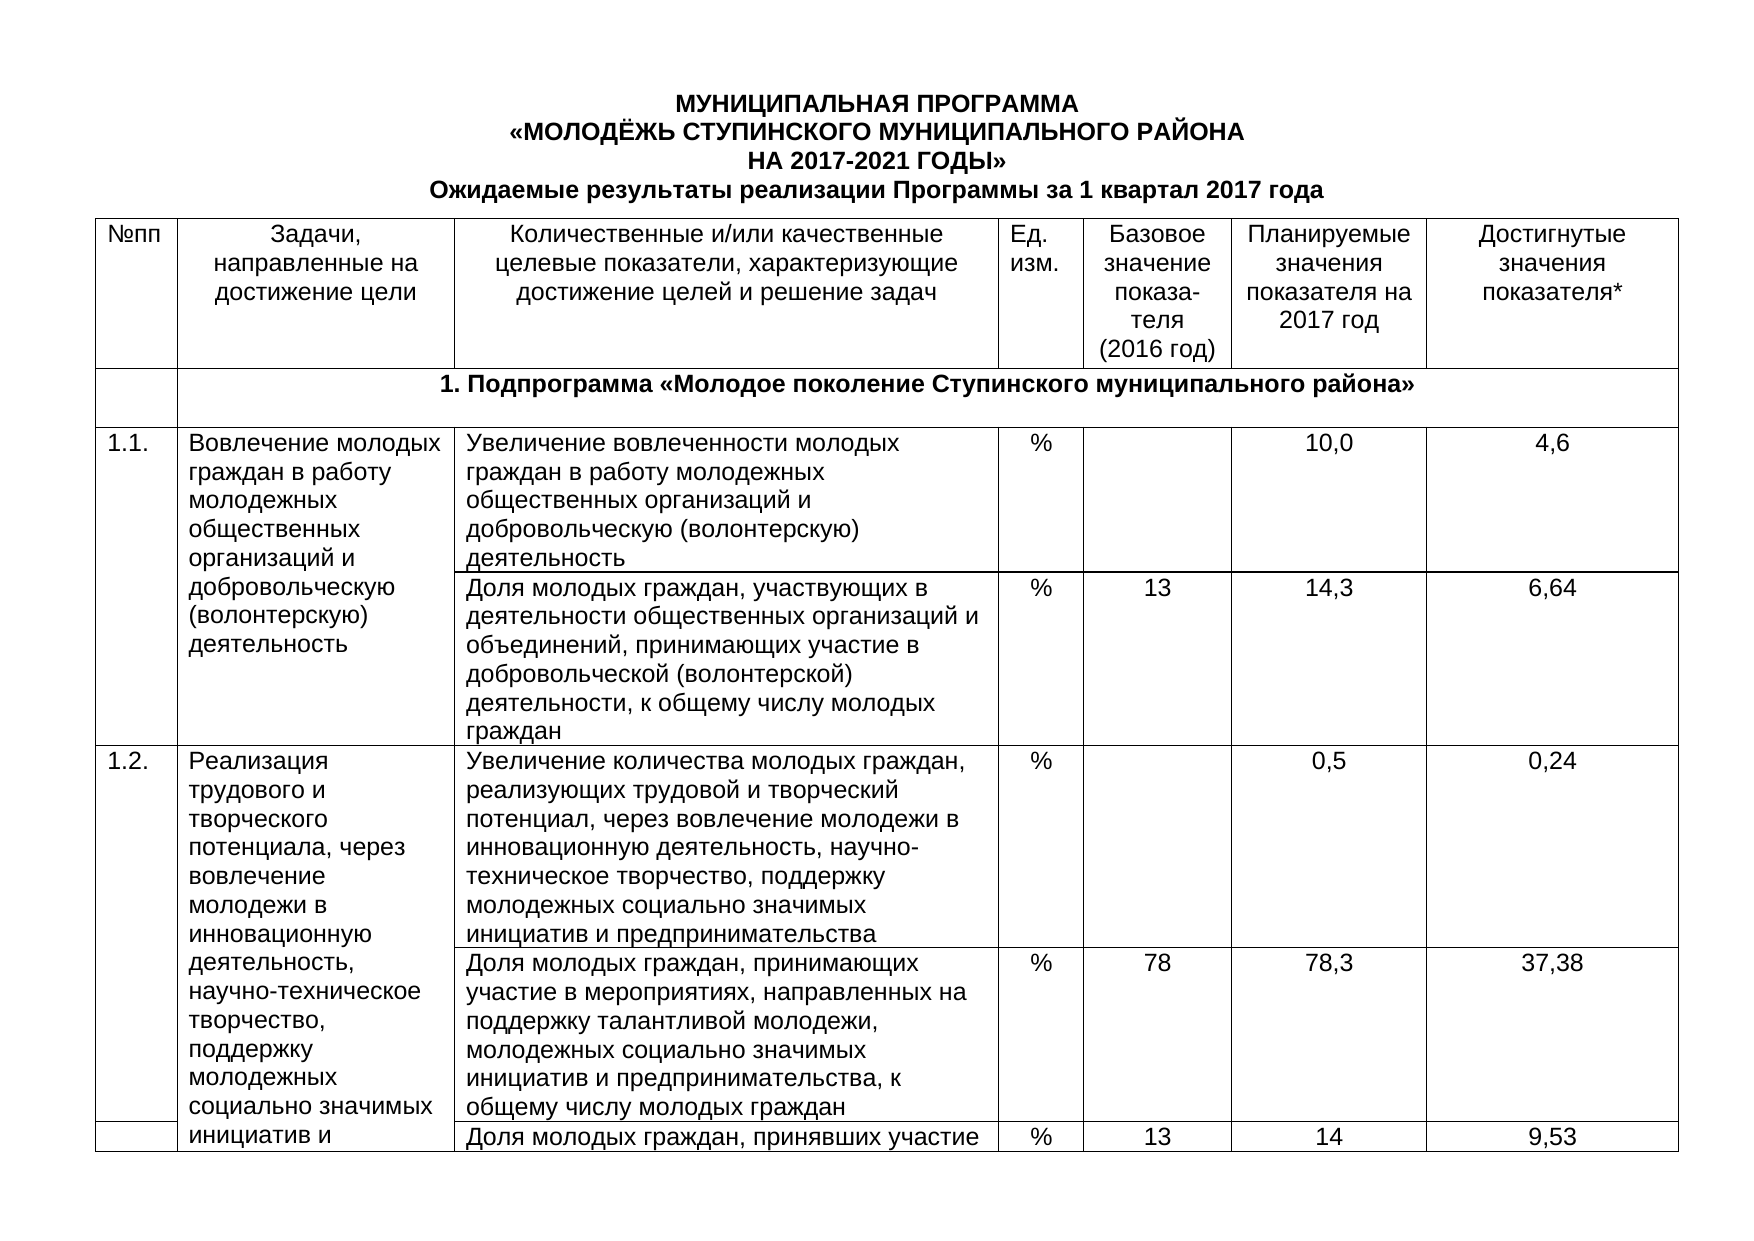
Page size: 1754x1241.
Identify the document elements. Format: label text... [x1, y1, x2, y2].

table_cell Реализация трудового и творческого потенциала, через вовлечение молодежи в инновационную деятельность, научно-техническое творчество, поддержку молодежных социально значимых инициатив и предпринимательства [178, 746, 454, 1151]
text «МОЛОДЁЖЬ СТУПИНСКОГО МУНИЦИПАЛЬНОГО РАЙОНА [118, 117, 1636, 146]
table_cell % [999, 948, 1083, 1121]
table_cell [96, 369, 177, 427]
table_cell 1. Подпрограмма «Молодое поколение Ступинского муниципального района» [178, 369, 1678, 427]
table_cell 13 [1084, 1122, 1231, 1151]
table_cell % [999, 428, 1083, 571]
text МУНИЦИПАЛЬНАЯ ПРОГРАММА [118, 89, 1636, 117]
table_cell [1084, 746, 1231, 947]
table_cell % [999, 746, 1083, 947]
table_header №пп [96, 219, 177, 368]
text НА 2017-2021 ГОДЫ» [118, 146, 1636, 175]
table_cell 4,6 [1427, 428, 1678, 571]
table_cell % [999, 1122, 1083, 1151]
table_cell Вовлечение молодых граждан в работу молодежных общественных организаций и добровольческую (волонтерскую) деятельность [178, 428, 454, 745]
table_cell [455, 1122, 998, 1151]
table_cell Увеличение вовлеченности молодых граждан в работу молодежных общественных организаций и добровольческую (волонтерскую) деятельность [455, 428, 998, 571]
table_cell 14 [1232, 1122, 1426, 1151]
table_header Планируемые значения показателя на 2017 год [1232, 219, 1426, 368]
table_header Базовое значение показа-теля (2016 год) [1084, 219, 1231, 368]
table_header Количественные и/или качественные целевые показатели, характеризующие достижение целей и решение задач [455, 219, 998, 368]
table_cell % [999, 573, 1083, 745]
table_cell 13 [1084, 573, 1231, 745]
table_cell 14,3 [1232, 573, 1426, 745]
table_cell Увеличение количества молодых граждан, реализующих трудовой и творческий потенциал, через вовлечение молодежи в инновационную деятельность, научно-техническое творчество, поддержку молодежных социально значимых инициатив и предпринимательства [455, 746, 998, 947]
table_header Задачи, направленные на достижение цели [178, 219, 454, 368]
table_header Ед. изм. [999, 219, 1083, 368]
table_cell 0,5 [1232, 746, 1426, 947]
table_cell 78,3 [1232, 948, 1426, 1121]
table_cell [1084, 428, 1231, 571]
table_header Достигнутые значения показателя* [1427, 219, 1678, 368]
table_cell 37,38 [1427, 948, 1678, 1121]
table_cell 1.2. [96, 746, 177, 1121]
table_cell Доля молодых граждан, принимающих участие в мероприятиях, направленных на поддержку талантливой молодежи, молодежных социально значимых инициатив и предпринимательства, к общему числу молодых граждан [455, 948, 998, 1121]
table_cell 10,0 [1232, 428, 1426, 571]
table_cell 6,64 [1427, 573, 1678, 745]
text Ожидаемые результаты реализации Программы за 1 квартал 2017 года [118, 175, 1636, 204]
table_cell Доля молодых граждан, участвующих в деятельности общественных организаций и объединений, принимающих участие в добровольческой (волонтерской) деятельности, к общему числу молодых граждан [455, 573, 998, 745]
table_cell 9,53 [1427, 1122, 1678, 1151]
table_cell 0,24 [1427, 746, 1678, 947]
table_cell [96, 1122, 177, 1151]
table_cell 78 [1084, 948, 1231, 1121]
table_cell 1.1. [96, 428, 177, 745]
